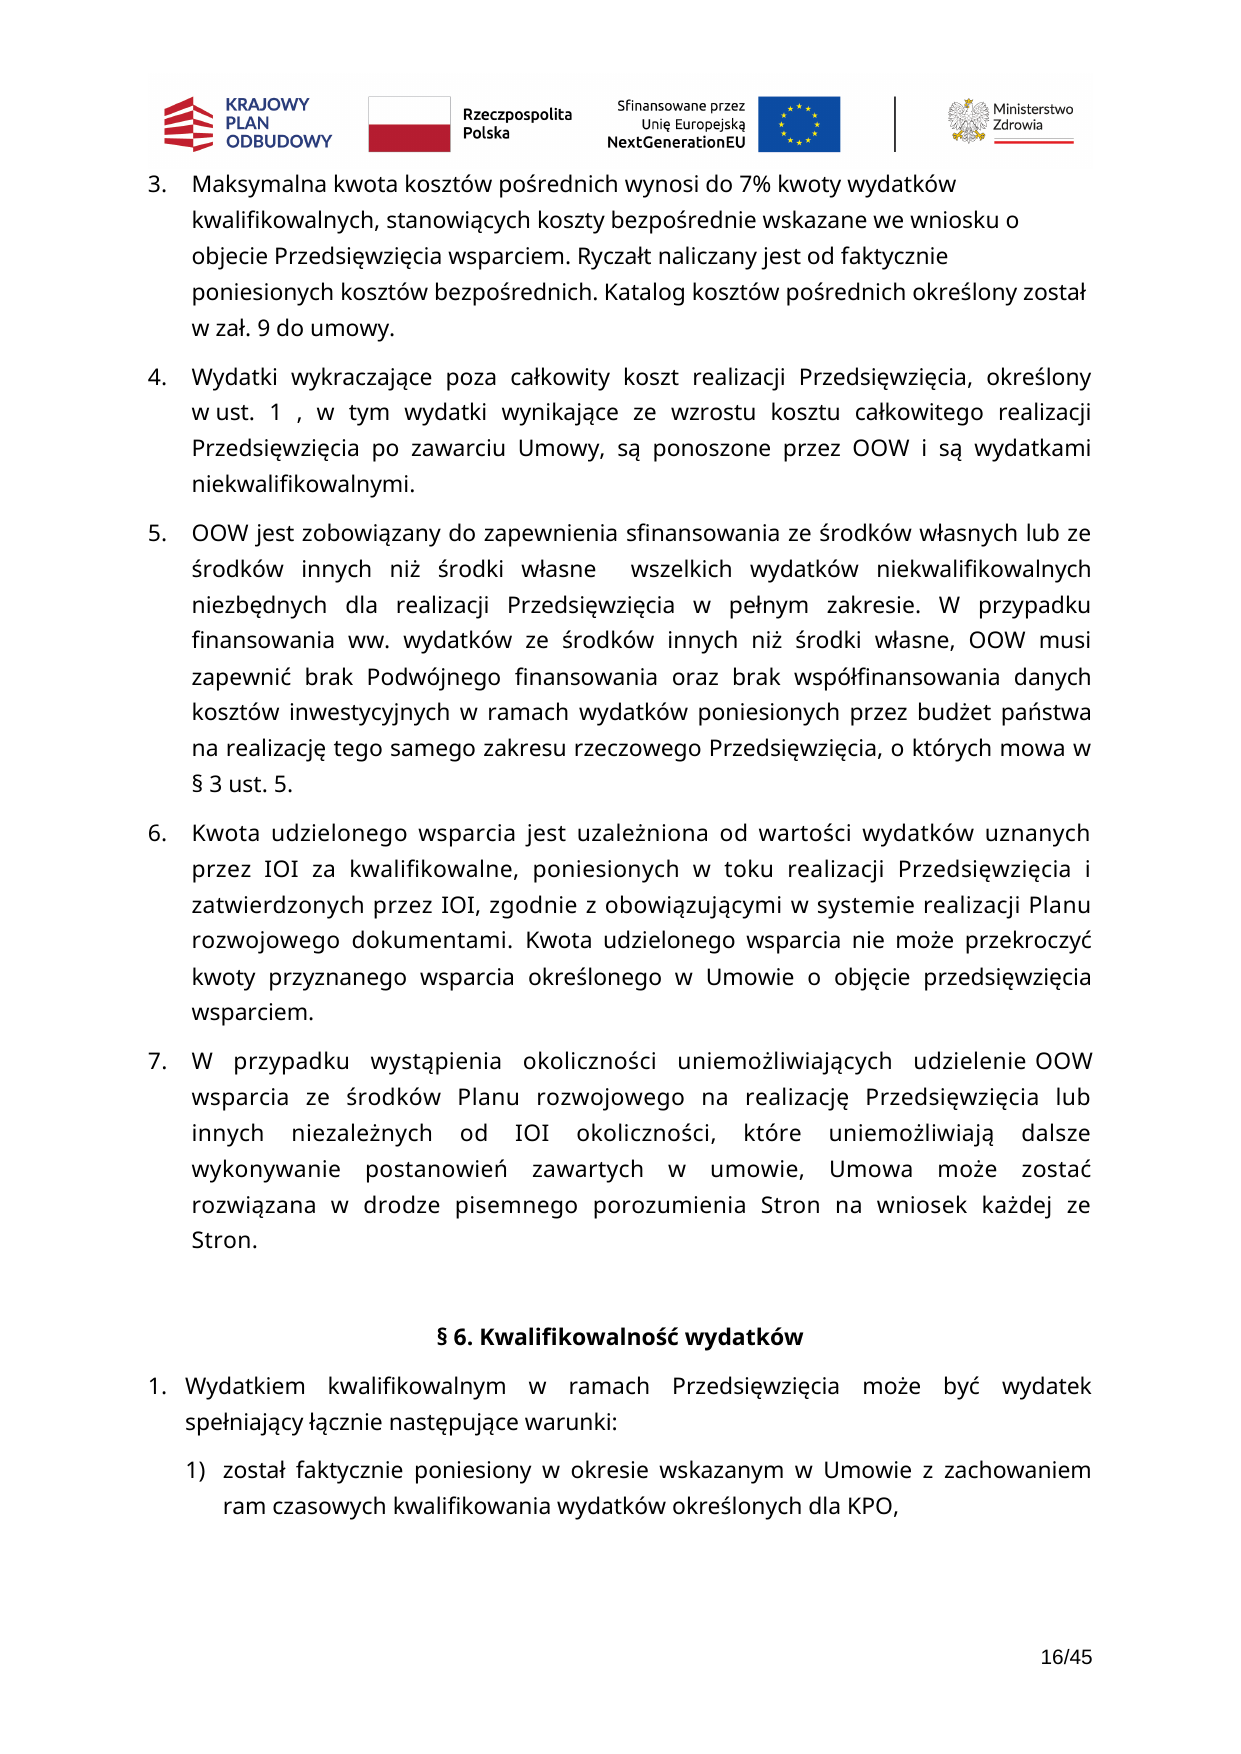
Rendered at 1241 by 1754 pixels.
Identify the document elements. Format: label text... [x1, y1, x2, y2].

list został faktycznie poniesiony w okresie wskazanym w Umowie z zachowaniem ram czasowych kwalifikowania wydatków określonych dla KPO, [185, 1454, 1092, 1521]
picture [147, 73, 1093, 169]
list Wydatkiem kwalifikowalnym w ramach Przedsięwzięcia może być wydatek spełniający łącznie następujące warunki: [148, 1370, 1092, 1437]
text § 6. Kwalifikowalność wydatków [148, 1321, 1092, 1353]
list Kwota udzielonego wsparcia jest uzależniona od wartości wydatków uznanych przez IOI za kwalifikowalne, poniesionych w toku realizacji Przedsięwzięcia i zatwierdzonych przez IOI, zgodnie z obowiązującymi w systemie realizacji Planu rozwojowego dokumentami. Kwota udzielonego wsparcia nie może przekroczyć kwoty przyznanego wsparcia określonego w Umowie o objęcie przedsięwzięcia wsparciem. [148, 817, 1092, 1028]
list Maksymalna kwota kosztów pośrednich wynosi do 7% kwoty wydatków kwalifikowalnych, stanowiących koszty bezpośrednie wskazane we wniosku o objecie Przedsięwzięcia wsparciem. Ryczałt naliczany jest od faktycznie poniesionych kosztów bezpośrednich. Katalog kosztów pośrednich określony został w zał. 9 do umowy. [148, 169, 1092, 343]
list OOW jest zobowiązany do zapewnienia sfinansowania ze środków własnych lub ze środków innych niż środki własne wszelkich wydatków niekwalifikowalnych niezbędnych dla realizacji Przedsięwzięcia w pełnym zakresie. W przypadku finansowania ww. wydatków ze środków innych niż środki własne, OOW musi zapewnić brak Podwójnego finansowania oraz brak współfinansowania danych kosztów inwestycyjnych w ramach wydatków poniesionych przez budżet państwa na realizację tego samego zakresu rzeczowego Przedsięwzięcia, o których mowa w § 3 ust. 5. [148, 517, 1092, 799]
list Wydatki wykraczające poza całkowity koszt realizacji Przedsięwzięcia, określony w ust. 1 , w tym wydatki wynikające ze wzrostu kosztu całkowitego realizacji Przedsięwzięcia po zawarciu Umowy, są ponoszone przez OOW i są wydatkami niekwalifikowalnymi. [148, 360, 1092, 499]
list W przypadku wystąpienia okoliczności uniemożliwiających udzielenie OOW wsparcia ze środków Planu rozwojowego na realizację Przedsięwzięcia lub innych niezależnych od IOI okoliczności, które uniemożliwiają dalsze wykonywanie postanowień zawartych w umowie, Umowa może zostać rozwiązana w drodze pisemnego porozumienia Stron na wniosek każdej ze Stron. [148, 1045, 1092, 1256]
